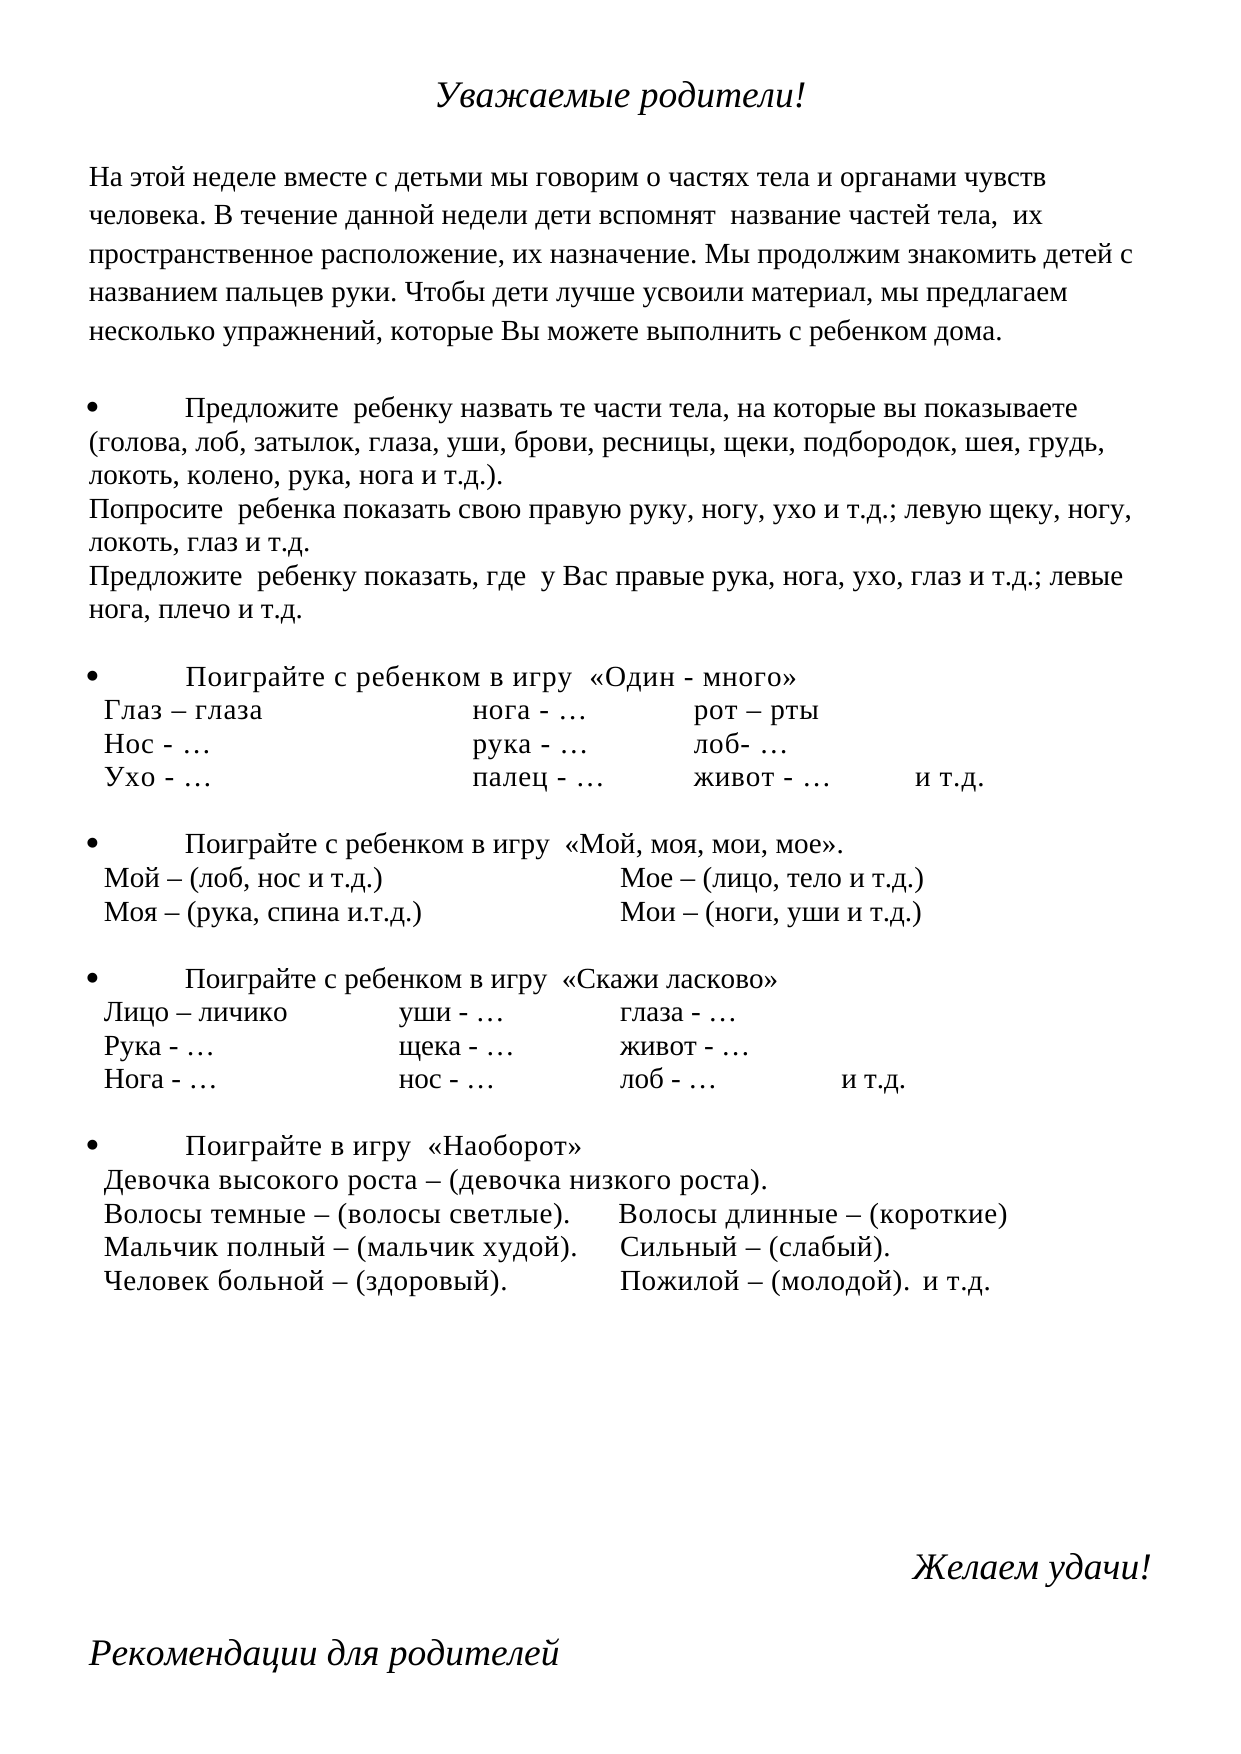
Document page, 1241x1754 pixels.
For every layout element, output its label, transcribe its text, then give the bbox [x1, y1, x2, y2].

text Волосы темные – (волосы светлые). Волосы длинные – (короткие) [88, 1196, 1152, 1229]
text Нога - … нос - … лоб - … и т.д. [88, 1061, 1152, 1095]
text Рекомендации для родителей [88, 1630, 1152, 1673]
list Поиграйте в игру «Наоборот» [87, 1128, 1152, 1162]
text Ухо - … палец - … живот - … и т.д. [88, 759, 1152, 793]
text Девочка высокого роста – (девочка низкого роста). [88, 1162, 1152, 1196]
text Мой – (лоб, нос и т.д.) Мое – (лицо, тело и т.д.) [88, 860, 1152, 894]
text Нос - … рука - … лоб- … [88, 726, 1152, 759]
text На этой неделе вместе с детьми мы говорим о частях тела и органами чувств человека. В течение данной недели дети вспомнят название частей тела, их пространственное расположение, их назначение. Мы продолжим знакомить детей с названием пальцев руки. Чтобы дети лучше усвоили материал, мы предлагаем несколько упражнений, которые Вы можете выполнить с ребенком дома. [88, 159, 1152, 347]
text Лицо – личико уши - … глаза - … [88, 994, 1152, 1028]
text Рука - … щека - … живот - … [88, 1028, 1152, 1061]
text Глаз – глаза нога - … рот – рты [88, 692, 1152, 726]
text Желаем удачи! [178, 1544, 1152, 1587]
text Моя – (рука, спина и.т.д.) Мои – (ноги, уши и т.д.) [88, 894, 1152, 927]
text Мальчик полный – (мальчик худой). Сильный – (слабый). [88, 1229, 1152, 1263]
text Человек больной – (здоровый). Пожилой – (молодой). и т.д. [88, 1263, 1152, 1296]
text Предложите ребенку показать, где у Вас правые рука, нога, ухо, глаз и т.д.; левые нога, плечо и т.д. [88, 558, 1152, 625]
text Уважаемые родители! [88, 73, 1152, 116]
list Поиграйте с ребенком в игру «Мой, моя, мои, мое». [87, 826, 1152, 860]
list Предложите ребенку назвать те части тела, на которые вы показываете (голова, лоб, затылок, глаза, уши, брови, ресницы, щеки, подбородок, шея, грудь, локоть, колено, рука, нога и т.д.). [87, 390, 1152, 491]
text Попросите ребенка показать свою правую руку, ногу, ухо и т.д.; левую щеку, ногу, локоть, глаз и т.д. [88, 491, 1152, 558]
list Поиграйте с ребенком в игру «Скажи ласково» [87, 961, 1152, 994]
list Поиграйте с ребенком в игру «Один - много» [87, 659, 1152, 692]
